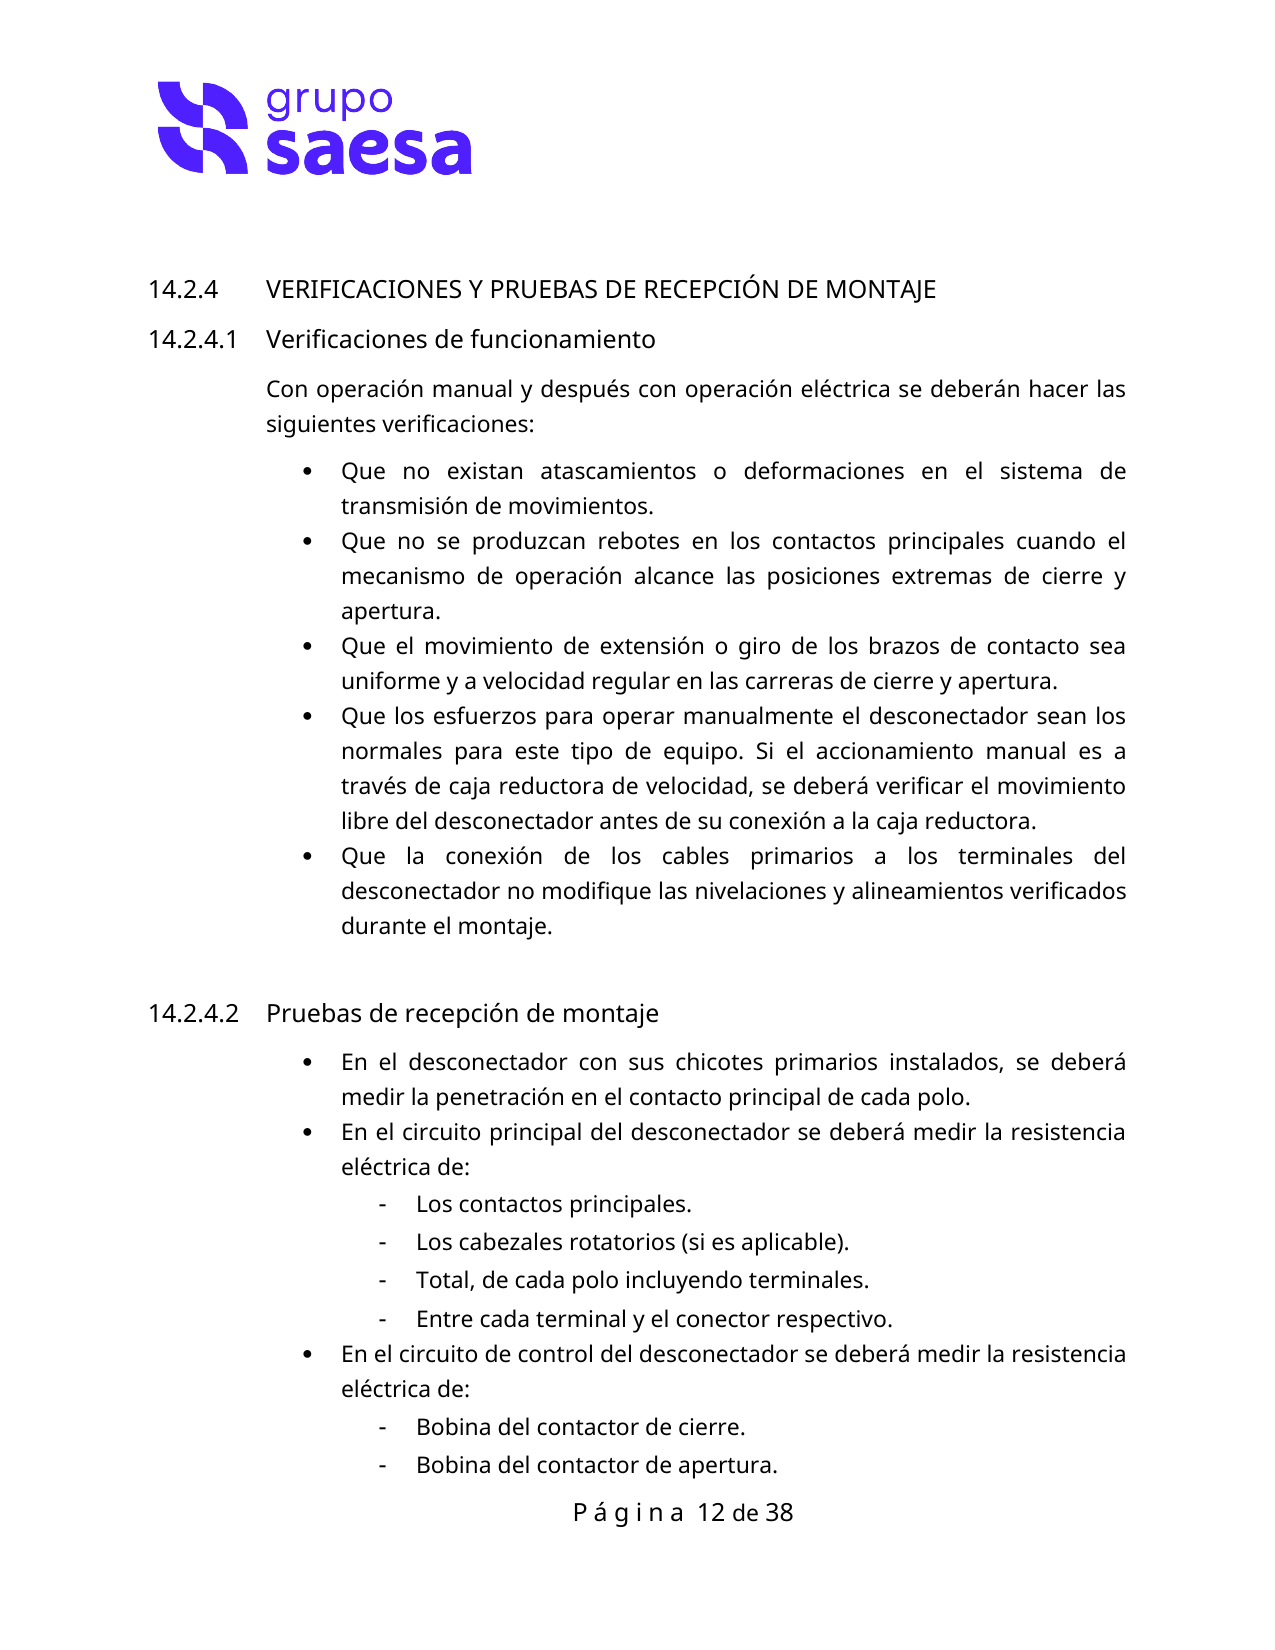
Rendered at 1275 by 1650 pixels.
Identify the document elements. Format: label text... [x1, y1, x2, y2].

list Total, de cada polo incluyendo terminales. [378, 1262, 1127, 1296]
list Los contactos principales. [378, 1186, 1127, 1220]
list En el circuito principal del desconectador se deberá medir la resistencia eléctrica de: [303, 1116, 1127, 1182]
subtitle VERIFICACIONES Y PRUEBAS DE RECEPCIÓN DE MONTAJE [148, 271, 1127, 306]
list Que la conexión de los cables primarios a los terminales del desconectador no modifique las nivelaciones y alineamientos verificados durante el montaje. [303, 840, 1127, 941]
list Que los esfuerzos para operar manualmente el desconectador sean los normales para este tipo de equipo. Si el accionamiento manual es a través de caja reductora de velocidad, se deberá verificar el movimiento libre del desconectador antes de su conexión a la caja reductora. [303, 700, 1127, 836]
list En el desconectador con sus chicotes primarios instalados, se deberá medir la penetración en el contacto principal de cada polo. [303, 1046, 1127, 1112]
list En el circuito de control del desconectador se deberá medir la resistencia eléctrica de: [303, 1338, 1127, 1404]
list Entre cada terminal y el conector respectivo. [378, 1300, 1127, 1334]
subtitle Verificaciones de funcionamiento [148, 322, 1127, 356]
list Bobina del contactor de apertura. [378, 1446, 1127, 1481]
text Con operación manual y después con operación eléctrica se deberán hacer las siguientes verificaciones: [266, 373, 1127, 439]
list Que no se produzcan rebotes en los contactos principales cuando el mecanismo de operación alcance las posiciones extremas de cierre y apertura. [303, 525, 1127, 626]
list Los cabezales rotatorios (si es aplicable). [378, 1224, 1127, 1258]
list Que el movimiento de extensión o giro de los brazos de contacto sea uniforme y a velocidad regular en las carreras de cierre y apertura. [303, 630, 1127, 696]
list Bobina del contactor de cierre. [378, 1408, 1127, 1442]
subtitle Pruebas de recepción de montaje [148, 995, 1127, 1029]
picture [147, 73, 481, 178]
list Que no existan atascamientos o deformaciones en el sistema de transmisión de movimientos. [303, 455, 1127, 521]
